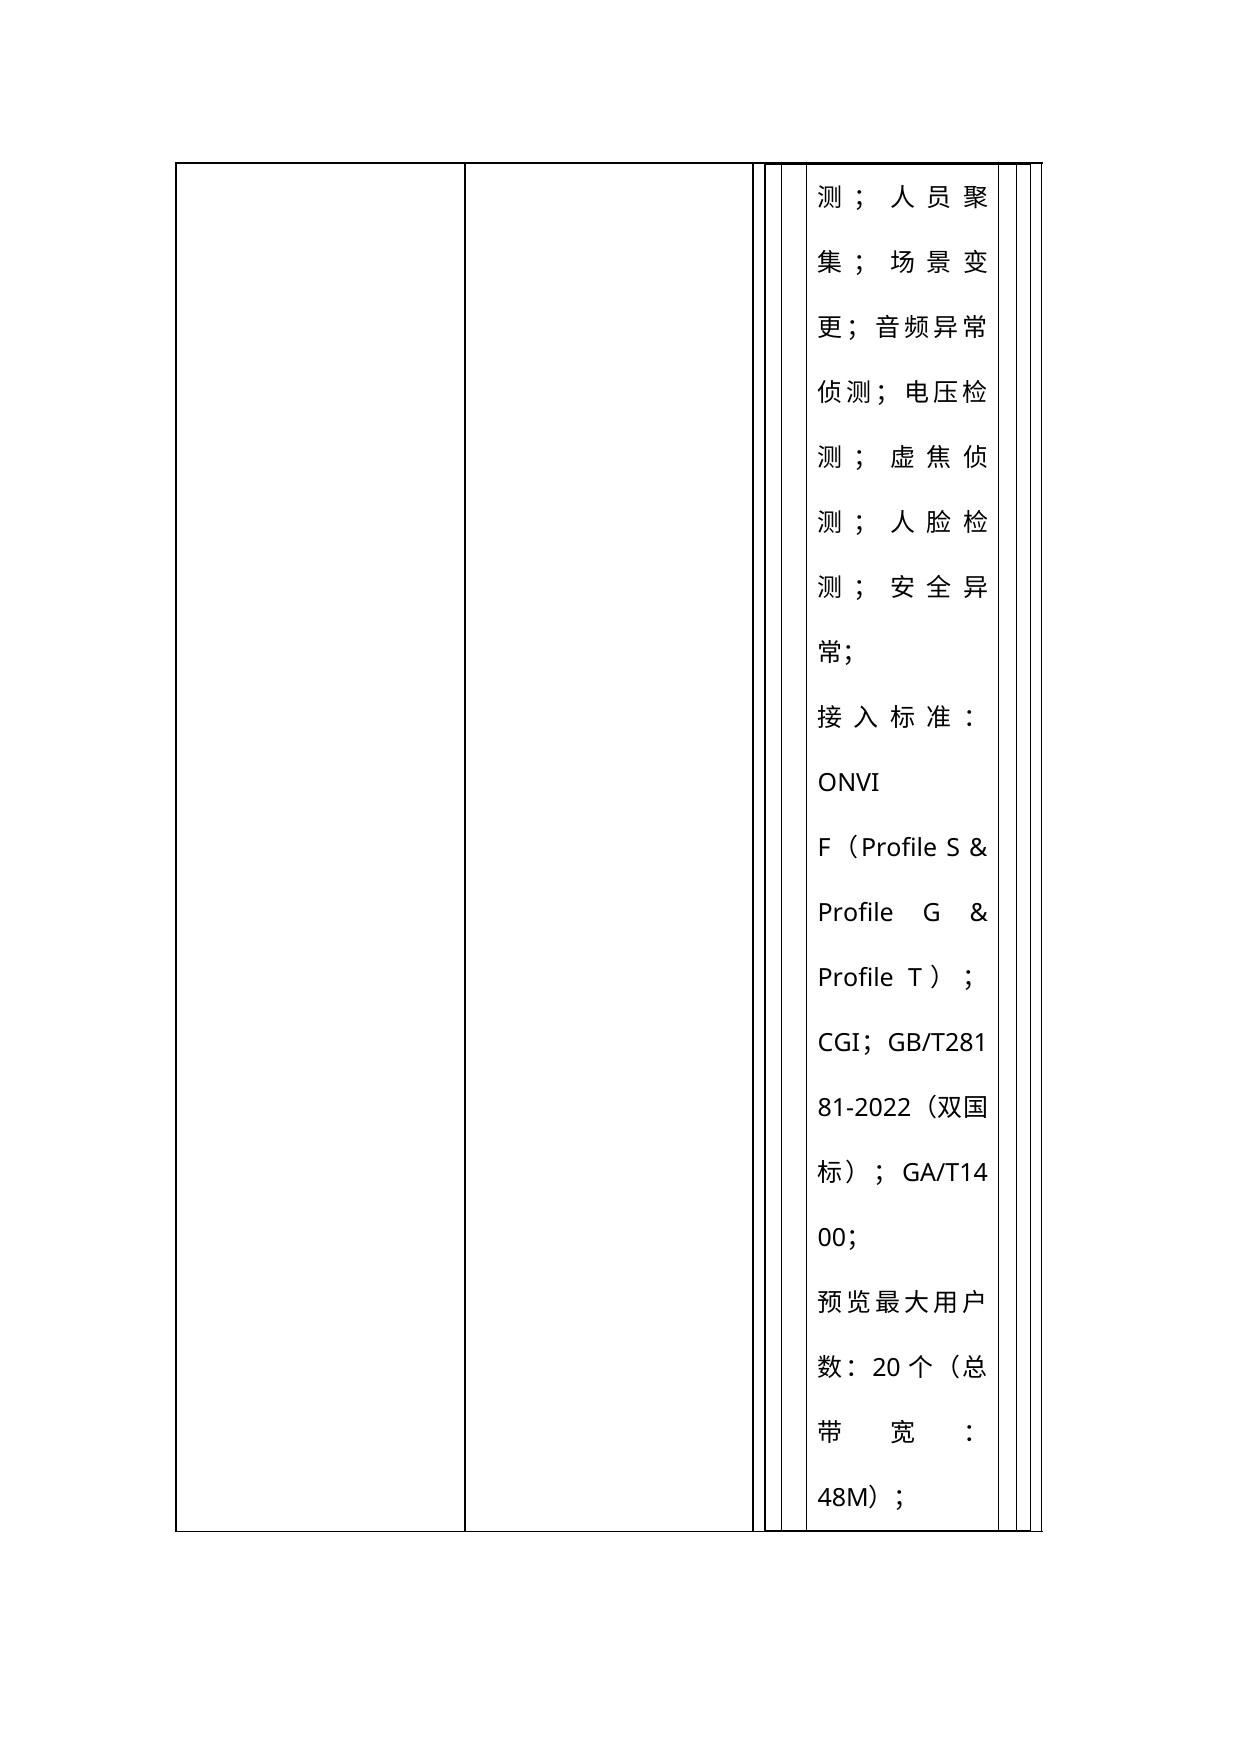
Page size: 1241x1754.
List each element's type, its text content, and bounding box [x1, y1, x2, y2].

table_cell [807, 165, 998, 1530]
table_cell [782, 165, 806, 1530]
table_cell 1 [177, 164, 464, 1531]
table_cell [1017, 165, 1030, 1530]
table_cell ★ [466, 164, 752, 1531]
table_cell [754, 164, 764, 1531]
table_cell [766, 165, 781, 1530]
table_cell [1031, 164, 1041, 1531]
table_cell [999, 165, 1016, 1530]
